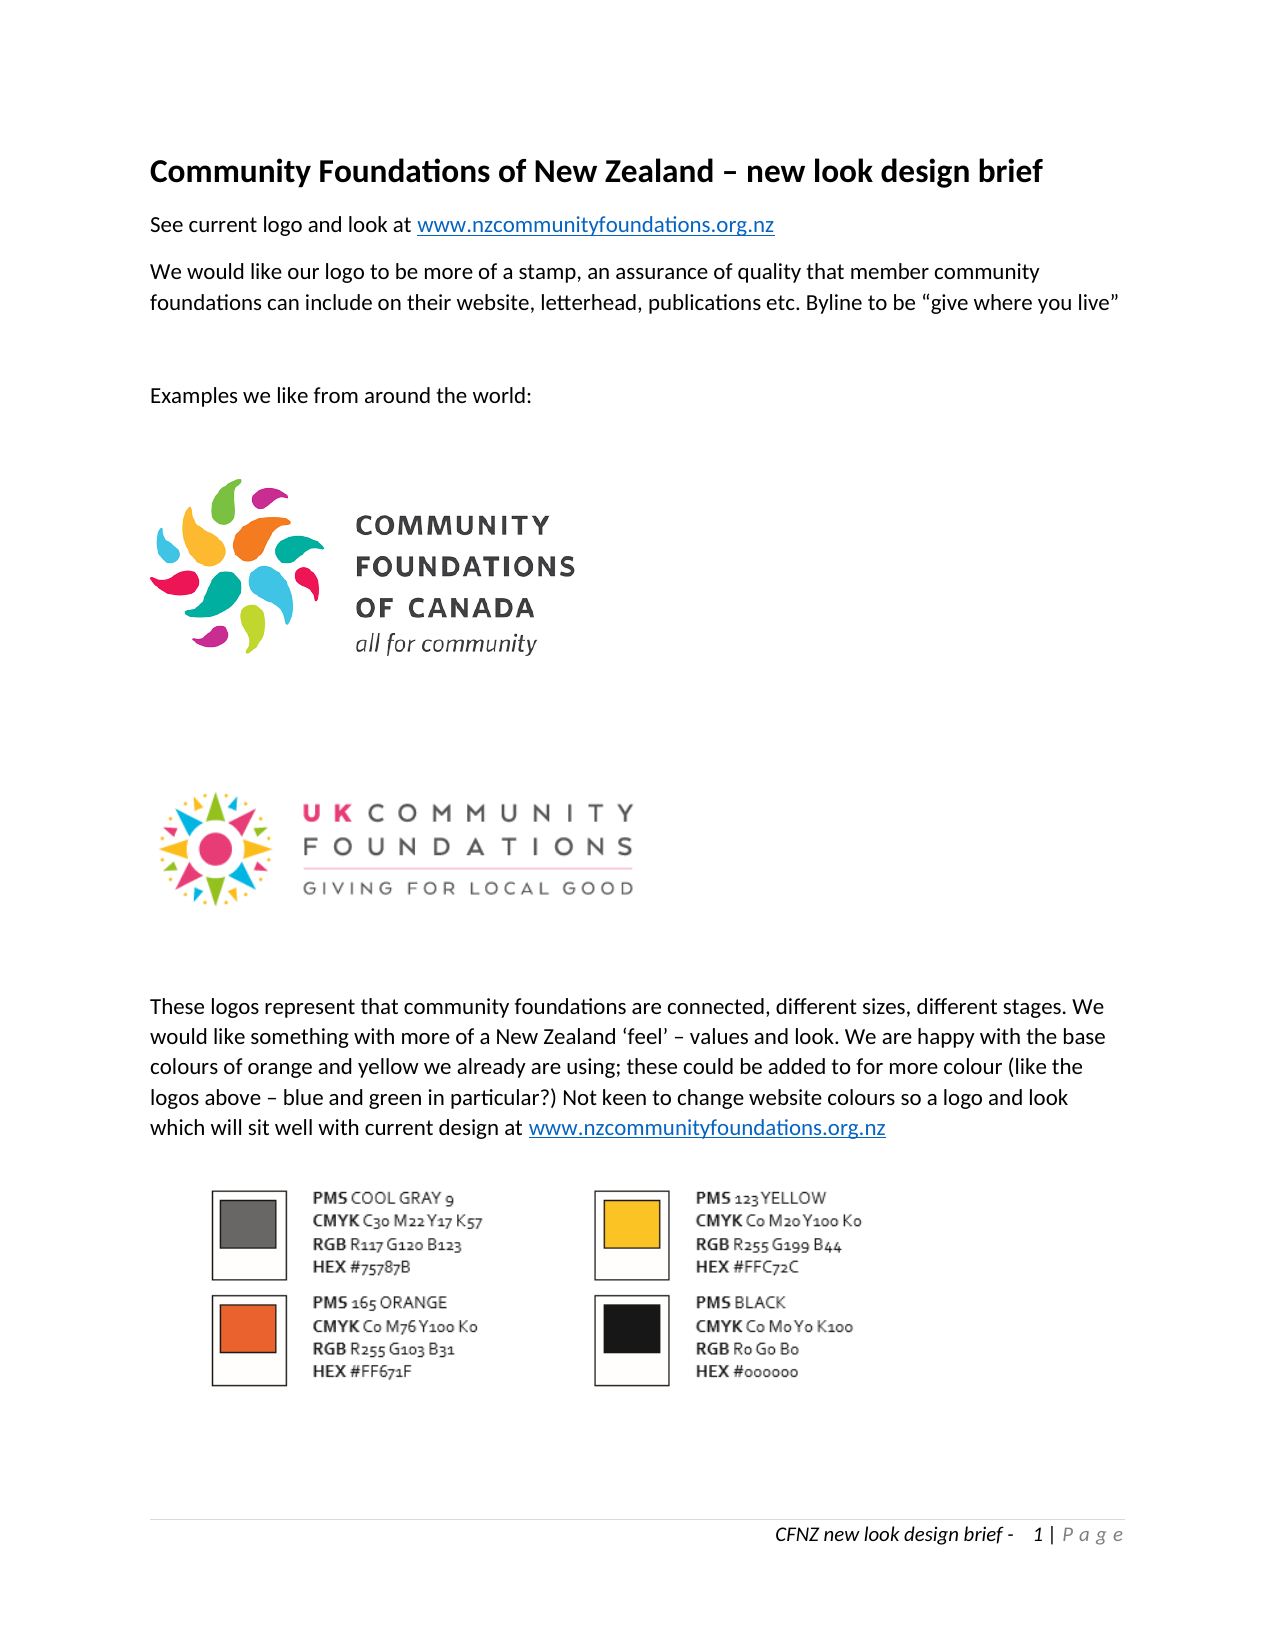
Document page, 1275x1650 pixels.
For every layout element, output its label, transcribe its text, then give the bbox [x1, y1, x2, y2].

text These logos represent that community foundations are connected, different sizes, different stages. We would like something with more of a New Zealand ‘feel’ – values and look. We are happy with the base colours of orange and yellow we already are using; these could be added to for more colour (like the logos above – blue and green in particular?) Not keen to change website colours so a logo and look which will sit well with current design at www.nzcommunityfoundations.org.nz [150, 992, 1125, 1141]
picture [150, 479, 585, 656]
picture [150, 768, 667, 927]
picture [150, 1159, 898, 1438]
text See current logo and look at www.nzcommunityfoundations.org.nz [150, 211, 1125, 239]
text Examples we like from around the world: [150, 381, 1125, 409]
text Community Foundations of New Zealand – new look design brief [150, 150, 1125, 191]
text We would like our logo to be more of a stamp, an assurance of quality that member community foundations can include on their website, letterhead, publications etc. Byline to be “give where you live” [150, 257, 1125, 316]
